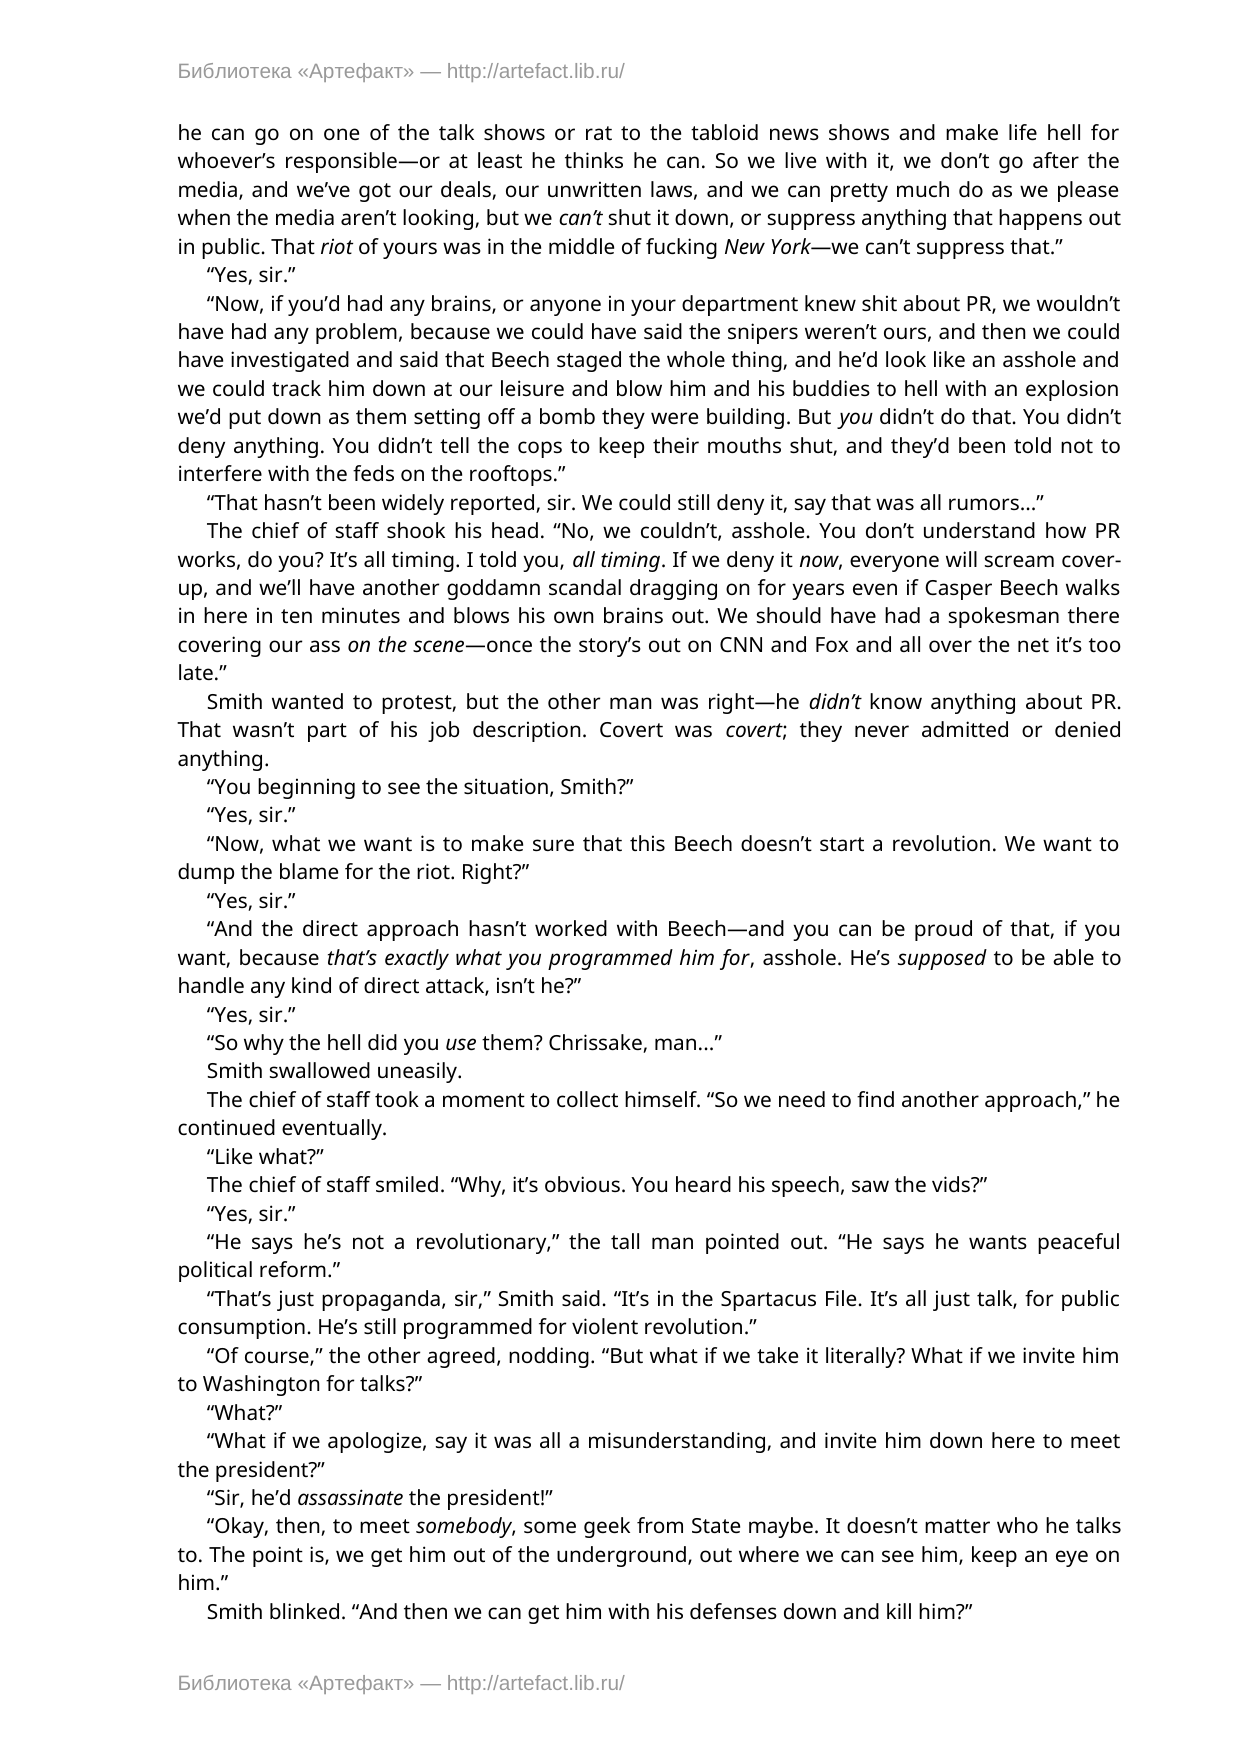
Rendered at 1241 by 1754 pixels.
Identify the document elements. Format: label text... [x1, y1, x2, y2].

text “Yes, sir.” [177, 260, 1122, 289]
text “You beginning to see the situation, Smith?” [177, 772, 1122, 801]
text “Yes, sir.” [177, 1199, 1122, 1227]
text “And the direct approach hasn’t worked with Beech—and you can be proud of that, if you want, because that’s exactly what you programmed him for, asshole. He’s supposed to be able to handle any kind of direct attack, isn’t he?” [177, 914, 1122, 1000]
text “What if we apologize, say it was all a misunderstanding, and invite him down here to meet the president?” [177, 1426, 1122, 1483]
text “Yes, sir.” [177, 801, 1122, 829]
text Smith wanted to protest, but the other man was right—he didn’t know anything about PR. That wasn’t part of his job description. Covert was covert; they never admitted or denied anything. [177, 687, 1122, 772]
text “Yes, sir.” [177, 1000, 1122, 1028]
text “Sir, he’d assassinate the president!” [177, 1483, 1122, 1512]
text “Of course,” the other agreed, nodding. “But what if we take it literally? What if we invite him to Washington for talks?” [177, 1341, 1122, 1398]
text “Like what?” [177, 1142, 1122, 1170]
text “So why the hell did you use them? Chrissake, man...” [177, 1028, 1122, 1057]
text The chief of staff smiled. “Why, it’s obvious. You heard his speech, saw the vids?” [177, 1170, 1122, 1199]
text “That hasn’t been widely reported, sir. We could still deny it, say that was all rumors...” [177, 488, 1122, 516]
text The chief of staff took a moment to collect himself. “So we need to find another approach,” he continued eventually. [177, 1085, 1122, 1142]
text “Yes, sir.” [177, 886, 1122, 914]
text “He says he’s not a revolutionary,” the tall man pointed out. “He says he wants peaceful political reform.” [177, 1227, 1122, 1284]
text “Okay, then, to meet somebody, some geek from State maybe. It doesn’t matter who he talks to. The point is, we get him out of the underground, out where we can see him, keep an eye on him.” [177, 1512, 1122, 1597]
text Smith swallowed uneasily. [177, 1057, 1122, 1085]
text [177, 118, 1122, 260]
text The chief of staff shook his head. “No, we couldn’t, asshole. You don’t understand how PR works, do you? It’s all timing. I told you, all timing. If we deny it now, everyone will scream cover-up, and we’ll have another goddamn scandal dragging on for years even if Casper Beech walks in here in ten minutes and blows his own brains out. We should have had a spokesman there covering our ass on the scene—once the story’s out on CNN and Fox and all over the net it’s too late.” [177, 516, 1122, 687]
text “That’s just propaganda, sir,” Smith said. “It’s in the Spartacus File. It’s all just talk, for public consumption. He’s still programmed for violent revolution.” [177, 1284, 1122, 1341]
text Smith blinked. “And then we can get him with his defenses down and kill him?” [177, 1597, 1122, 1625]
text “What?” [177, 1398, 1122, 1426]
text “Now, what we want is to make sure that this Beech doesn’t start a revolution. We want to dump the blame for the riot. Right?” [177, 829, 1122, 886]
text “Now, if you’d had any brains, or anyone in your department knew shit about PR, we wouldn’t have had any problem, because we could have said the snipers weren’t ours, and then we could have investigated and said that Beech staged the whole thing, and he’d look like an asshole and we could track him down at our leisure and blow him and his buddies to hell with an explosion we’d put down as them setting off a bomb they were building. But you didn’t do that. You didn’t deny anything. You didn’t tell the cops to keep their mouths shut, and they’d been told not to interfere with the feds on the rooftops.” [177, 289, 1122, 488]
